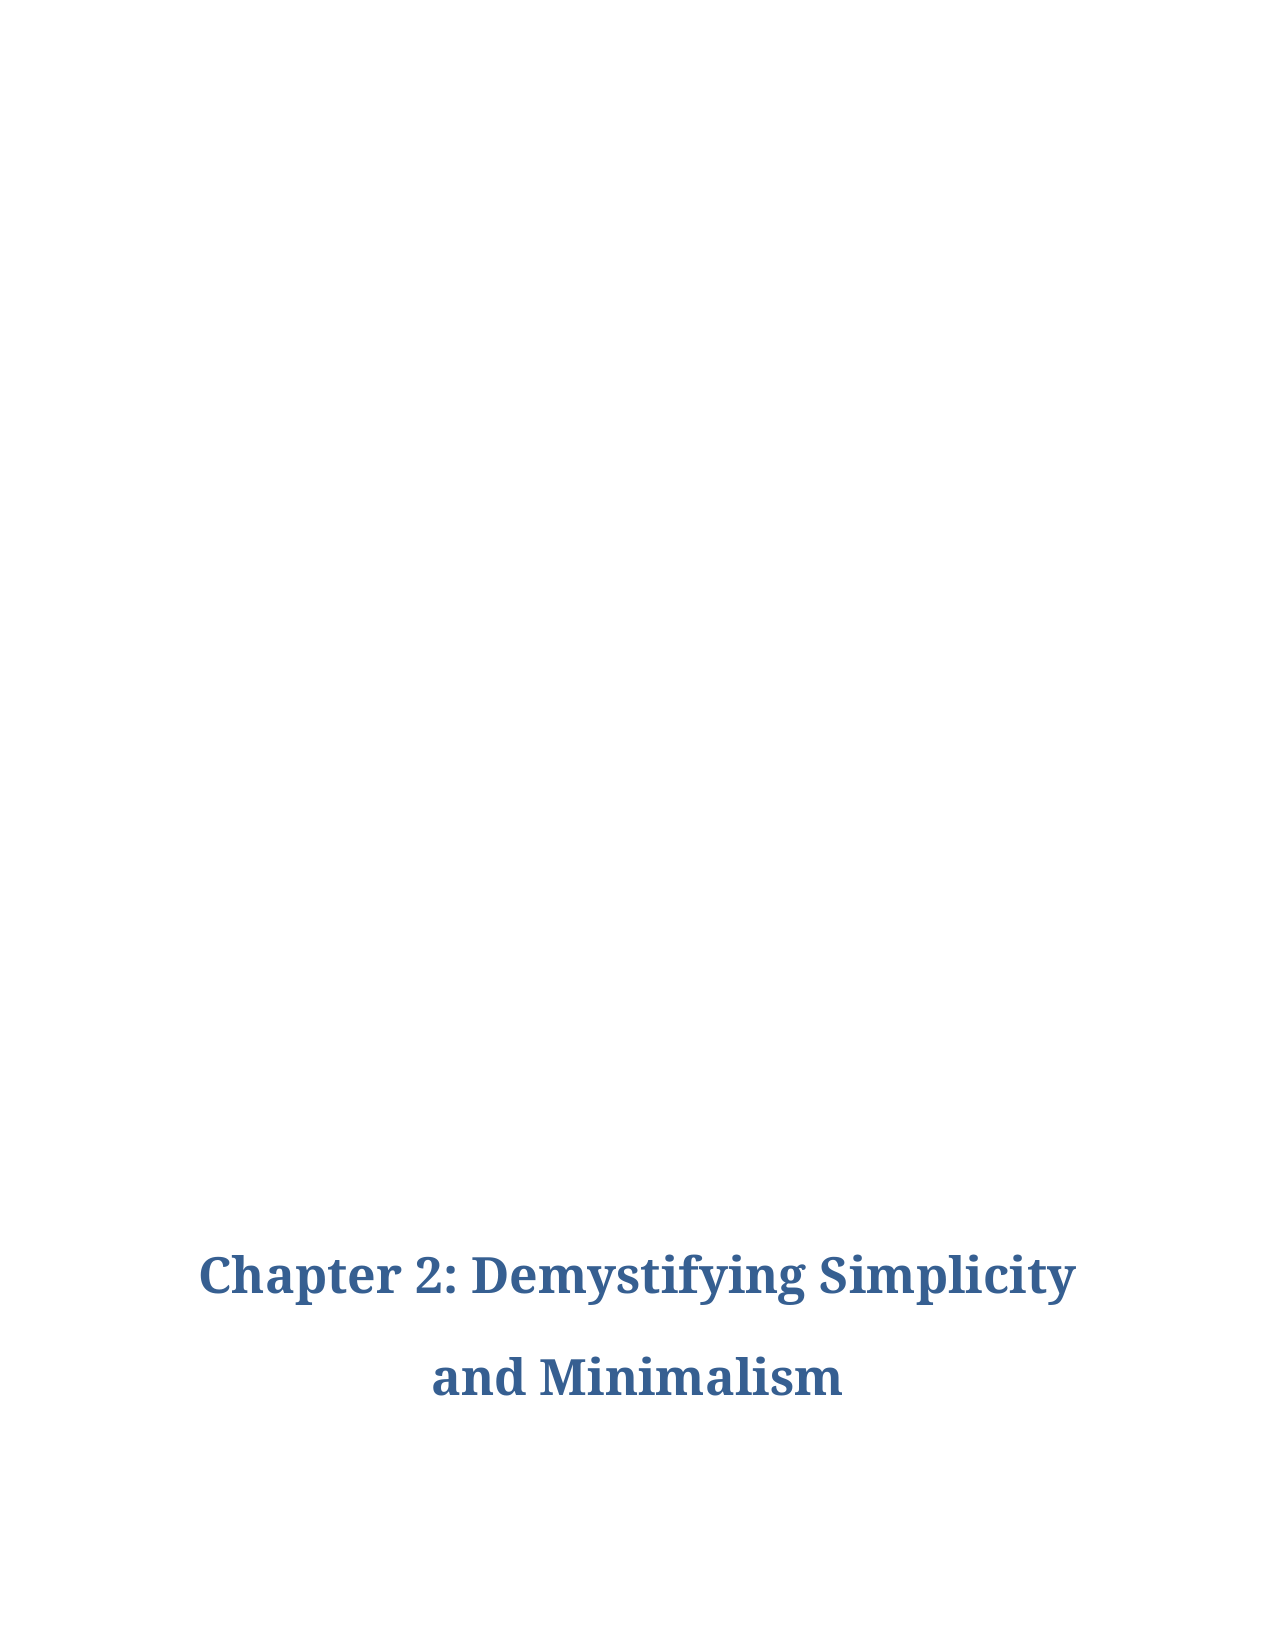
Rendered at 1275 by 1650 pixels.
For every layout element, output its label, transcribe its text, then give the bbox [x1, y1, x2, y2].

text Chapter 2: Demystifying Simplicity and Minimalism [150, 1240, 1125, 1410]
